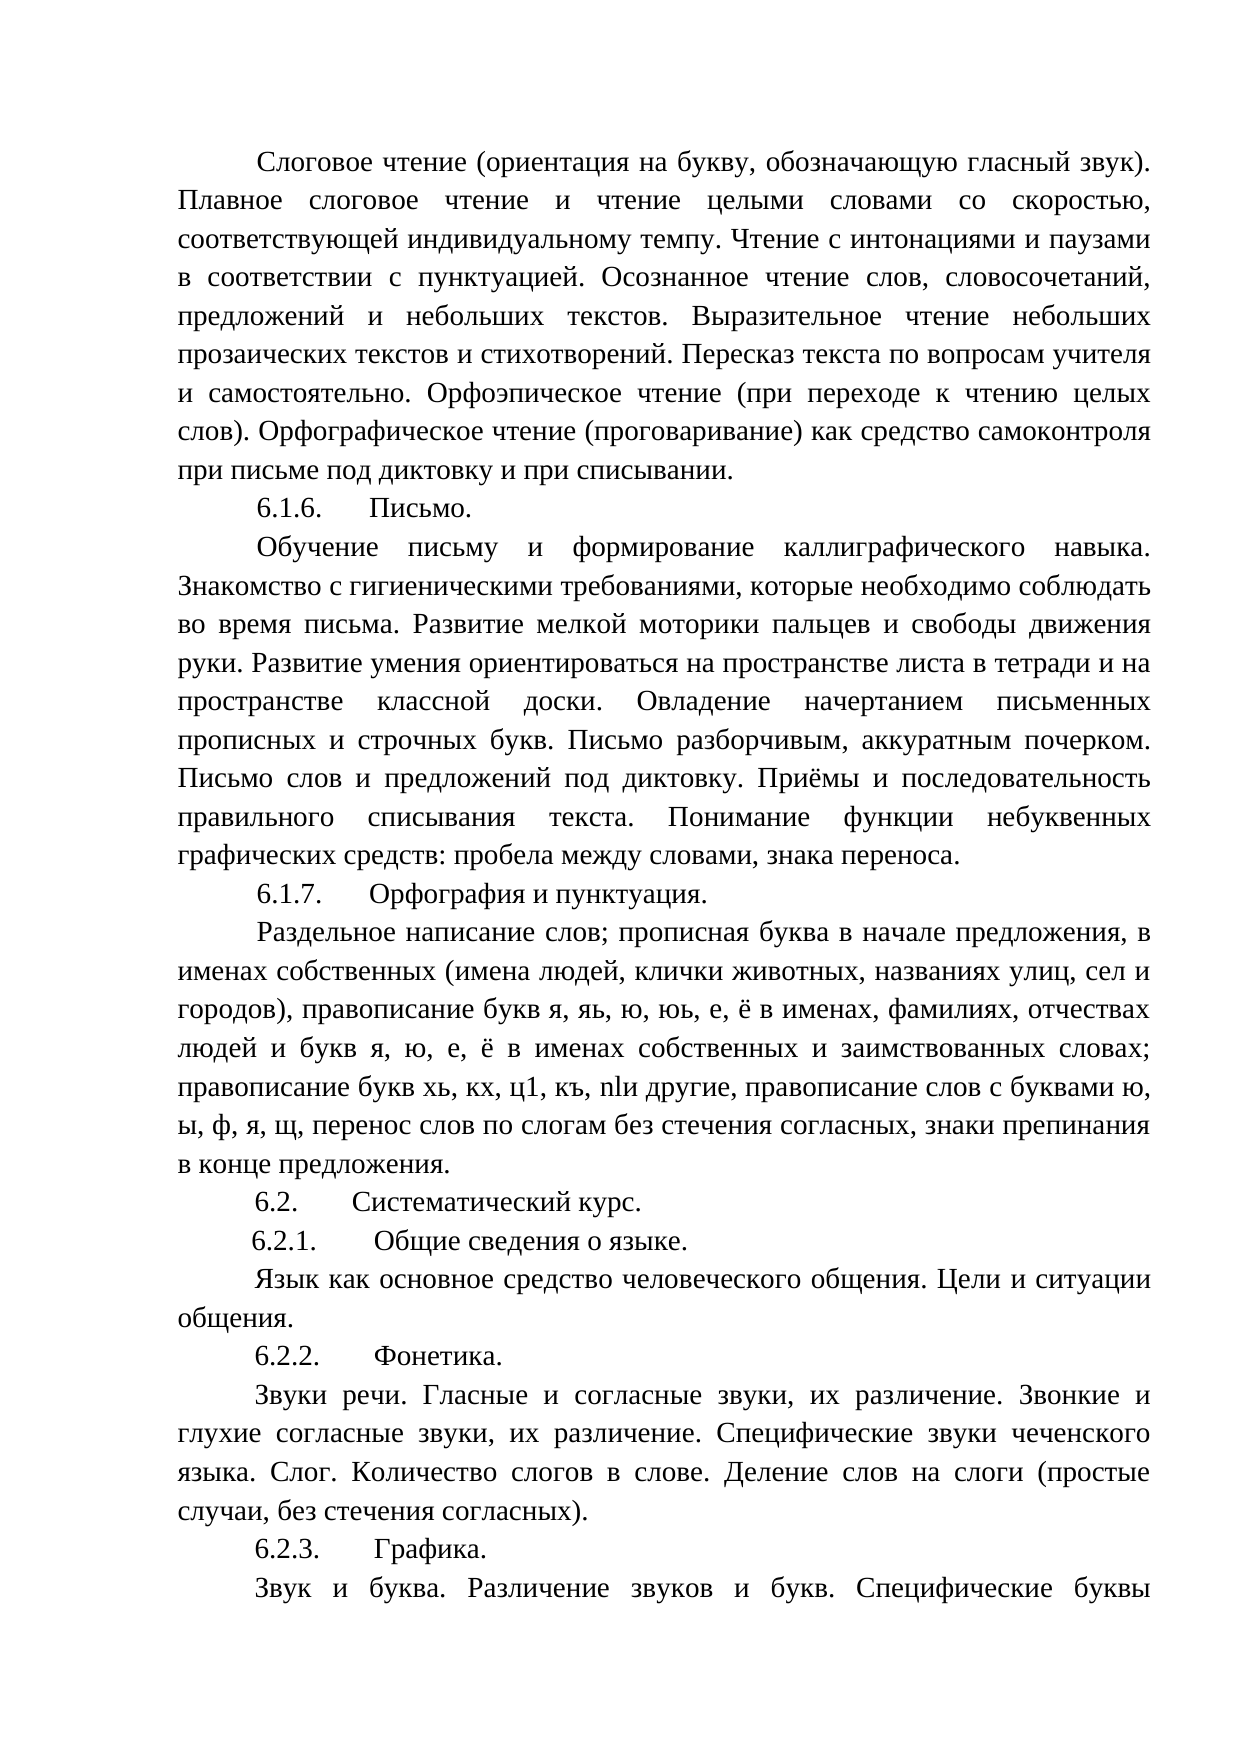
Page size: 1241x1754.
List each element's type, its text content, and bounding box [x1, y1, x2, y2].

list Письмо. [177, 491, 1152, 524]
list Фонетика. [177, 1338, 1152, 1372]
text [177, 1570, 1152, 1603]
list Общие сведения о языке. [251, 1223, 1152, 1256]
text Раздельное написание слов; прописная буква в начале предложения, в именах собственных (имена людей, клички животных, названиях улиц, сел и городов), правописание букв я, яь, ю, юь, е, ё в именах, фамилиях, отчествах людей и букв я, ю, е, ё в именах собственных и заимствованных словах; правописание букв хь, кх, ц1, къ, nlи другие, правописание слов с буквами ю, ы, ф, я, щ, перенос слов по слогам без стечения согласных, знаки препинания в конце предложения. [177, 914, 1152, 1179]
list Графика. [177, 1531, 1152, 1565]
text Звуки речи. Гласные и согласные звуки, их различение. Звонкие и глухие согласные звуки, их различение. Специфические звуки чеченского языка. Слог. Количество слогов в слове. Деление слов на слоги (простые случаи, без стечения согласных). [177, 1377, 1152, 1526]
list Орфография и пунктуация. [177, 876, 1152, 909]
text Обучение письму и формирование каллиграфического навыка. Знакомство с гигиеническими требованиями, которые необходимо соблюдать во время письма. Развитие мелкой моторики пальцев и свободы движения руки. Развитие умения ориентироваться на пространстве листа в тетради и на пространстве классной доски. Овладение начертанием письменных прописных и строчных букв. Письмо разборчивым, аккуратным почерком. Письмо слов и предложений под диктовку. Приёмы и последовательность правильного списывания текста. Понимание функции небуквенных графических средств: пробела между словами, знака переноса. [177, 529, 1152, 871]
text Слоговое чтение (ориентация на букву, обозначающую гласный звук). Плавное слоговое чтение и чтение целыми словами со скоростью, соответствующей индивидуальному темпу. Чтение с интонациями и паузами в соответствии с пунктуацией. Осознанное чтение слов, словосочетаний, предложений и небольших текстов. Выразительное чтение небольших прозаических текстов и стихотворений. Пересказ текста по вопросам учителя и самостоятельно. Орфоэпическое чтение (при переходе к чтению целых слов). Орфографическое чтение (проговаривание) как средство самоконтроля при письме под диктовку и при списывании. [177, 144, 1152, 486]
text Язык как основное средство человеческого общения. Цели и ситуации общения. [177, 1261, 1152, 1333]
list Систематический курс. [177, 1184, 1152, 1218]
